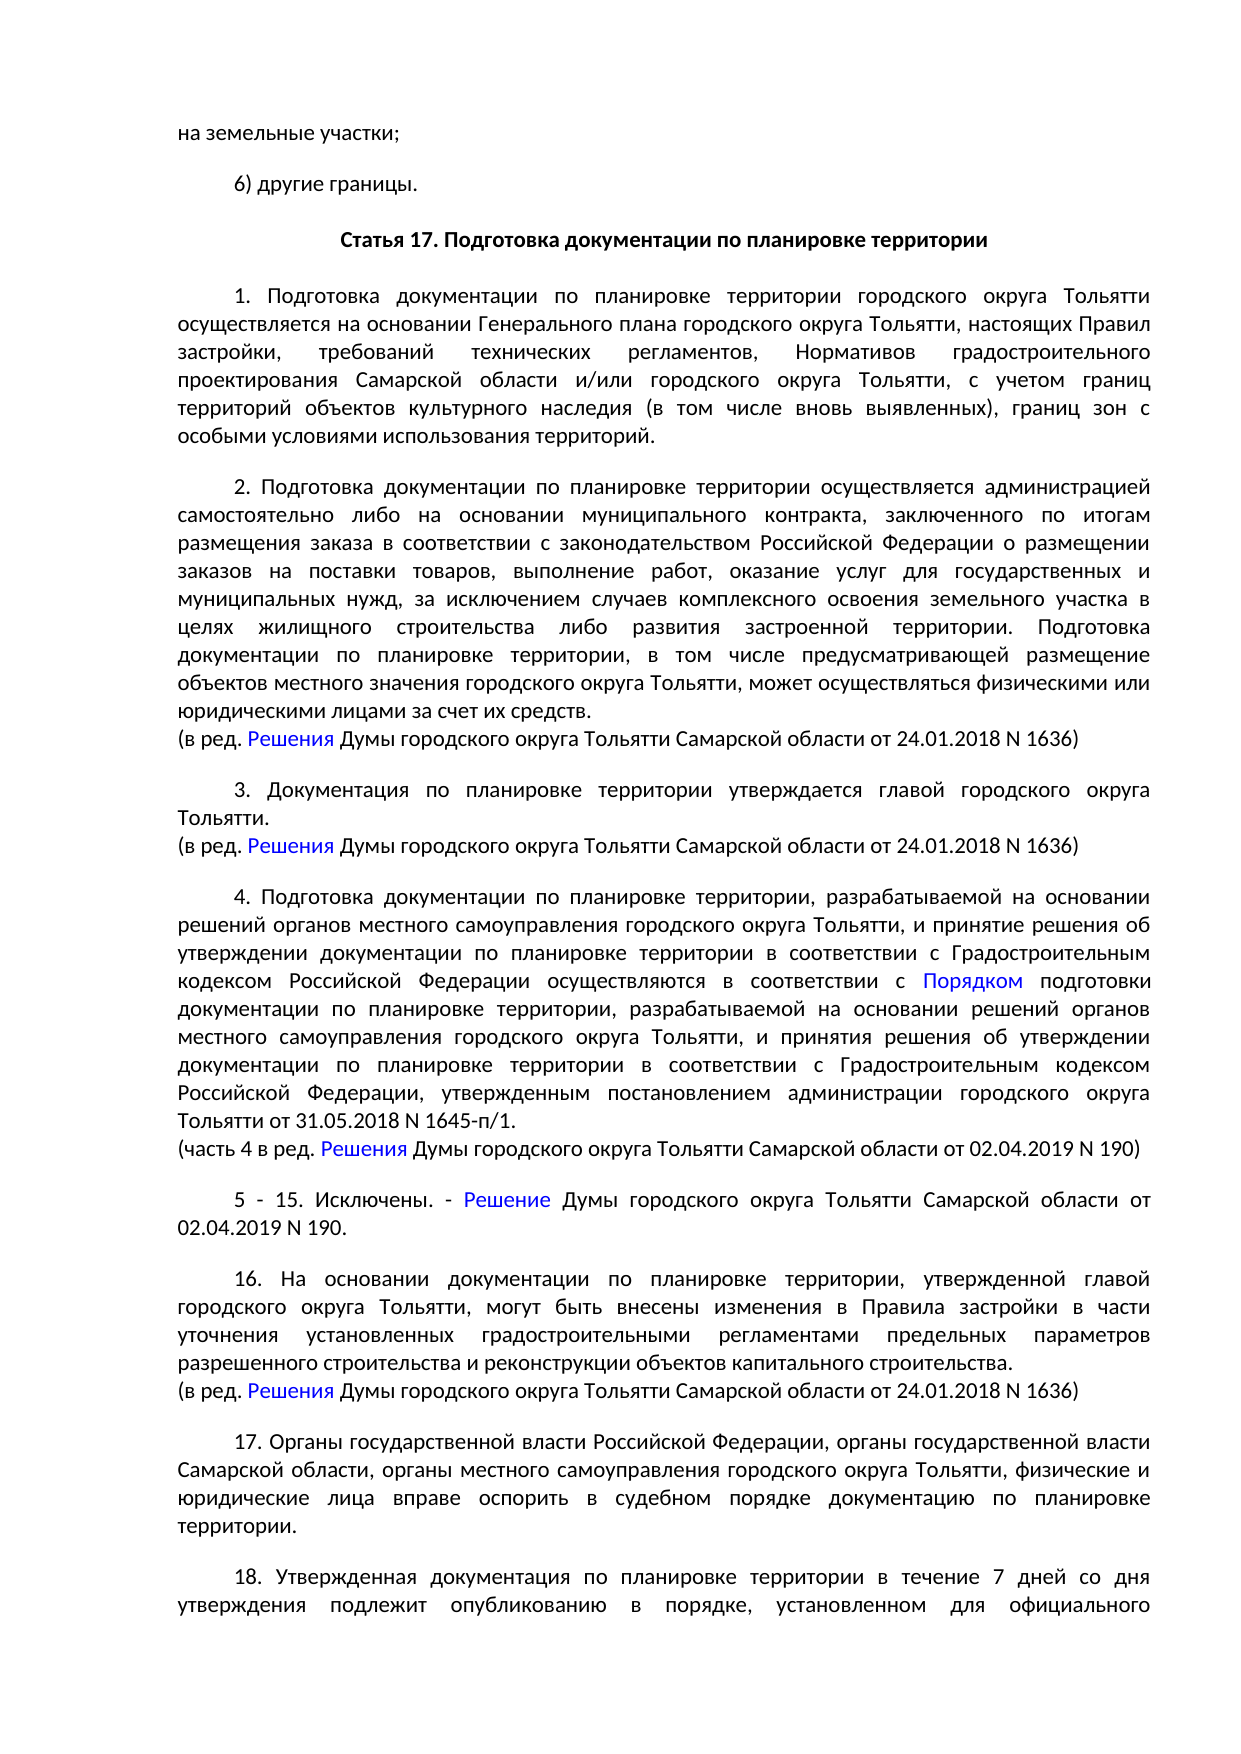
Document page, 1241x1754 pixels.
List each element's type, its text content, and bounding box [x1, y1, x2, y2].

title Статья 17. Подготовка документации по планировке территории [177, 225, 1152, 253]
text (часть 4 в ред. Решения Думы городского округа Тольятти Самарской области от 02.04.2019 N 190) [177, 1134, 1152, 1162]
text 5 - 15. Исключены. - Решение Думы городского округа Тольятти Самарской области от 02.04.2019 N 190. [177, 1185, 1152, 1241]
text (в ред. Решения Думы городского округа Тольятти Самарской области от 24.01.2018 N 1636) [177, 831, 1152, 859]
text 17. Органы государственной власти Российской Федерации, органы государственной власти Самарской области, органы местного самоуправления городского округа Тольятти, физические и юридические лица вправе оспорить в судебном порядке документацию по планировке территории. [177, 1427, 1152, 1539]
text 1. Подготовка документации по планировке территории городского округа Тольятти осуществляется на основании Генерального плана городского округа Тольятти, настоящих Правил застройки, требований технических регламентов, Нормативов градостроительного проектирования Самарской области и/или городского округа Тольятти, с учетом границ территорий объектов культурного наследия (в том числе вновь выявленных), границ зон с особыми условиями использования территорий. [177, 281, 1152, 449]
text 16. На основании документации по планировке территории, утвержденной главой городского округа Тольятти, могут быть внесены изменения в Правила застройки в части уточнения установленных градостроительными регламентами предельных параметров разрешенного строительства и реконструкции объектов капитального строительства. [177, 1264, 1152, 1376]
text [177, 118, 1152, 146]
text 2. Подготовка документации по планировке территории осуществляется администрацией самостоятельно либо на основании муниципального контракта, заключенного по итогам размещения заказа в соответствии с законодательством Российской Федерации о размещении заказов на поставки товаров, выполнение работ, оказание услуг для государственных и муниципальных нужд, за исключением случаев комплексного освоения земельного участка в целях жилищного строительства либо развития застроенной территории. Подготовка документации по планировке территории, в том числе предусматривающей размещение объектов местного значения городского округа Тольятти, может осуществляться физическими или юридическими лицами за счет их средств. [177, 472, 1152, 724]
text 6) другие границы. [177, 169, 1152, 197]
text 4. Подготовка документации по планировке территории, разрабатываемой на основании решений органов местного самоуправления городского округа Тольятти, и принятие решения об утверждении документации по планировке территории в соответствии с Градостроительным кодексом Российской Федерации осуществляются в соответствии с Порядком подготовки документации по планировке территории, разрабатываемой на основании решений органов местного самоуправления городского округа Тольятти, и принятия решения об утверждении документации по планировке территории в соответствии с Градостроительным кодексом Российской Федерации, утвержденным постановлением администрации городского округа Тольятти от 31.05.2018 N 1645-п/1. [177, 882, 1152, 1134]
text 3. Документация по планировке территории утверждается главой городского округа Тольятти. [177, 775, 1152, 831]
text (в ред. Решения Думы городского округа Тольятти Самарской области от 24.01.2018 N 1636) [177, 1376, 1152, 1404]
text (в ред. Решения Думы городского округа Тольятти Самарской области от 24.01.2018 N 1636) [177, 724, 1152, 752]
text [177, 1562, 1152, 1618]
